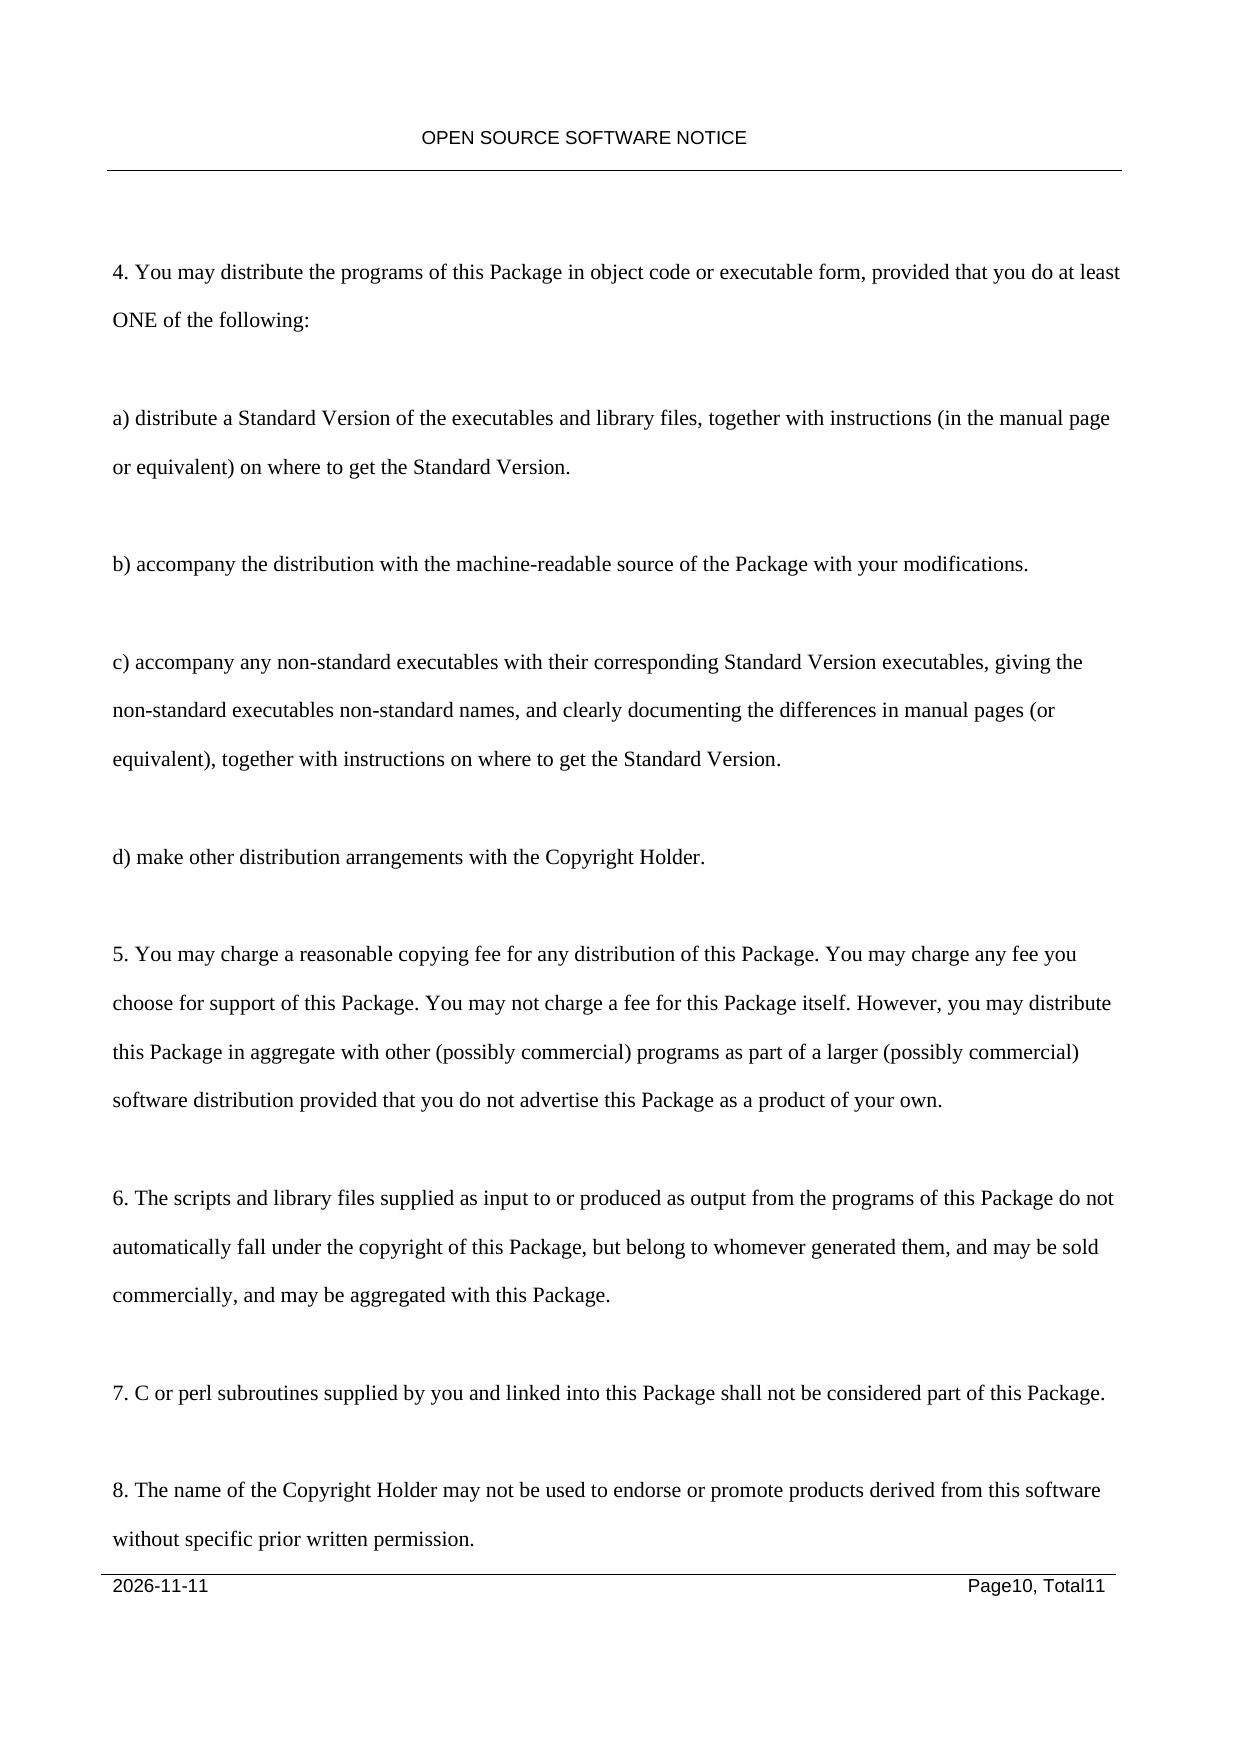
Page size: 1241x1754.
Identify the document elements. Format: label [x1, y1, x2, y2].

text [112, 206, 1128, 1555]
